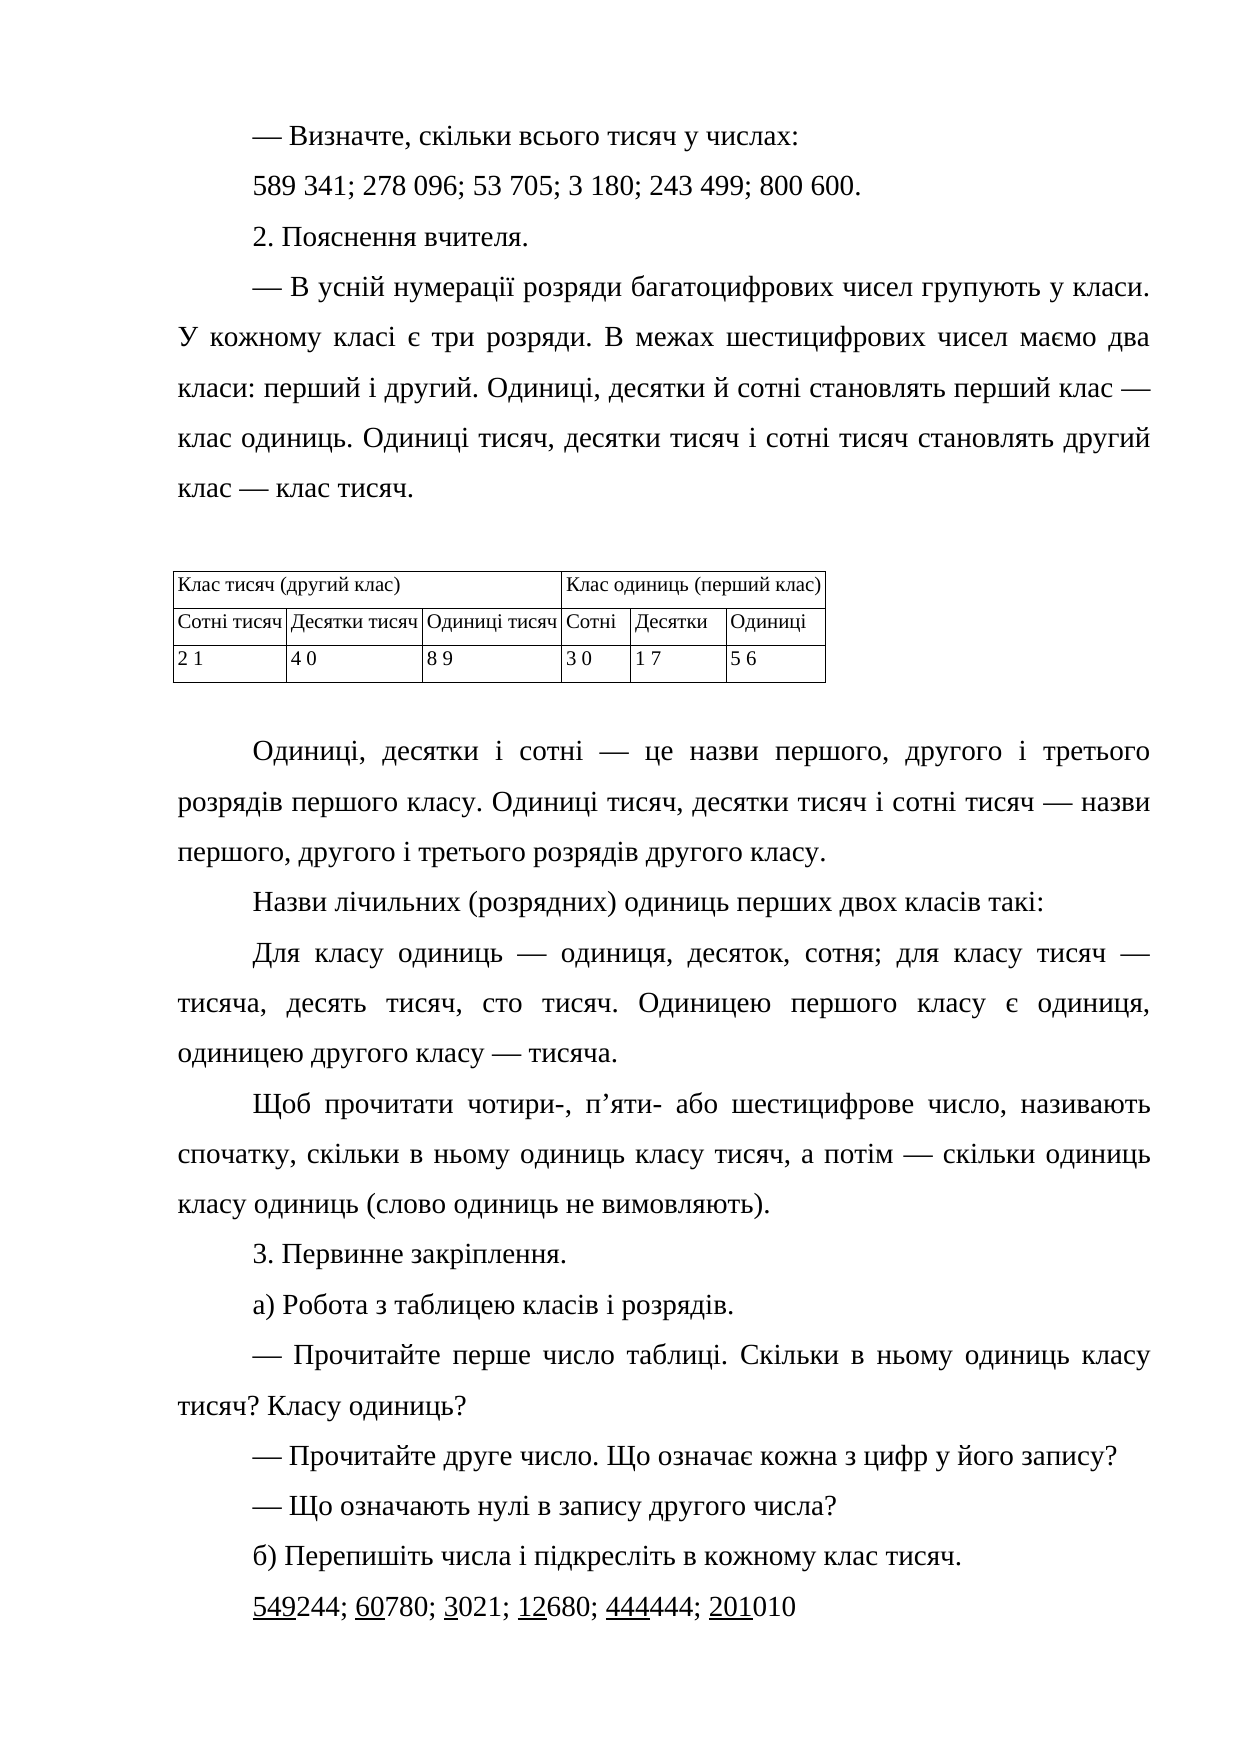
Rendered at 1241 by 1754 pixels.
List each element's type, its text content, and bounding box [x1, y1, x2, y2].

text 3. Первинне закріплення. [177, 1237, 1152, 1270]
table_cell 2 1 [174, 646, 286, 682]
text — В усній нумерації розряди багатоцифрових чисел групують у класи. У кожному класі є три розряди. В межах шестицифрових чисел маємо два класи: перший і другий. Одиниці, десятки й сотні становлять перший клас — клас одиниць. Одиниці тисяч, десятки тисяч і сотні тисяч становлять другий клас — клас тисяч. [177, 269, 1152, 504]
text — Прочитайте друге число. Що означає кожна з цифр у його запису? [177, 1438, 1152, 1471]
table_cell Десятки тисяч [287, 609, 422, 645]
text б) Перепишіть числа і підкресліть в кожному клас тисяч. [177, 1538, 1152, 1572]
text Назви лічильних (розрядних) одиниць перших двох класів такі: [177, 884, 1152, 918]
text — Що означають нулі в запису другого числа? [177, 1488, 1152, 1522]
text а) Робота з таблицею класів і розрядів. [177, 1287, 1152, 1321]
table_cell Сотні тисяч [174, 609, 286, 645]
table_cell Сотні [562, 609, 630, 645]
table_cell 5 6 [727, 646, 825, 682]
table_cell 3 0 [562, 646, 630, 682]
text — Прочитайте перше число таблиці. Скільки в ньому одиниць класу тисяч? Класу одиниць? [177, 1337, 1152, 1421]
table_cell Одиниці [727, 609, 825, 645]
table_header Клас одиниць (перший клас) [562, 572, 825, 608]
table_cell 1 7 [631, 646, 726, 682]
text 589 341; 278 096; 53 705; 3 180; 243 499; 800 600. [177, 168, 1152, 202]
table_cell Десятки [631, 609, 726, 645]
text 549244; 60780; 3021; 12680; 444444; 201010 [177, 1589, 1152, 1622]
table_cell 4 0 [287, 646, 422, 682]
text Одиниці, десятки і сотні — це назви першого, другого і третього розрядів першого класу. Одиниці тисяч, десятки тисяч і сотні тисяч — назви першого, другого і третього розрядів другого класу. [177, 733, 1152, 868]
table_cell 8 9 [423, 646, 561, 682]
text Для класу одиниць — одиниця, десяток, сотня; для класу тисяч — тисяча, десять тисяч, сто тисяч. Одиницею першого класу є одиниця, одиницею другого класу — тисяча. [177, 935, 1152, 1069]
table_cell Одиниці тисяч [423, 609, 561, 645]
text Щоб прочитати чотири-, п’яти- або шестицифрове число, називають спочатку, скільки в ньому одиниць класу тисяч, а потім — скільки одиниць класу одиниць (слово одиниць не вимовляють). [177, 1086, 1152, 1220]
table_header Клас тисяч (другий клас) [174, 572, 561, 608]
text 2. Пояснення вчителя. [177, 219, 1152, 252]
text — Визначте, скільки всього тисяч у числах: [177, 118, 1152, 152]
